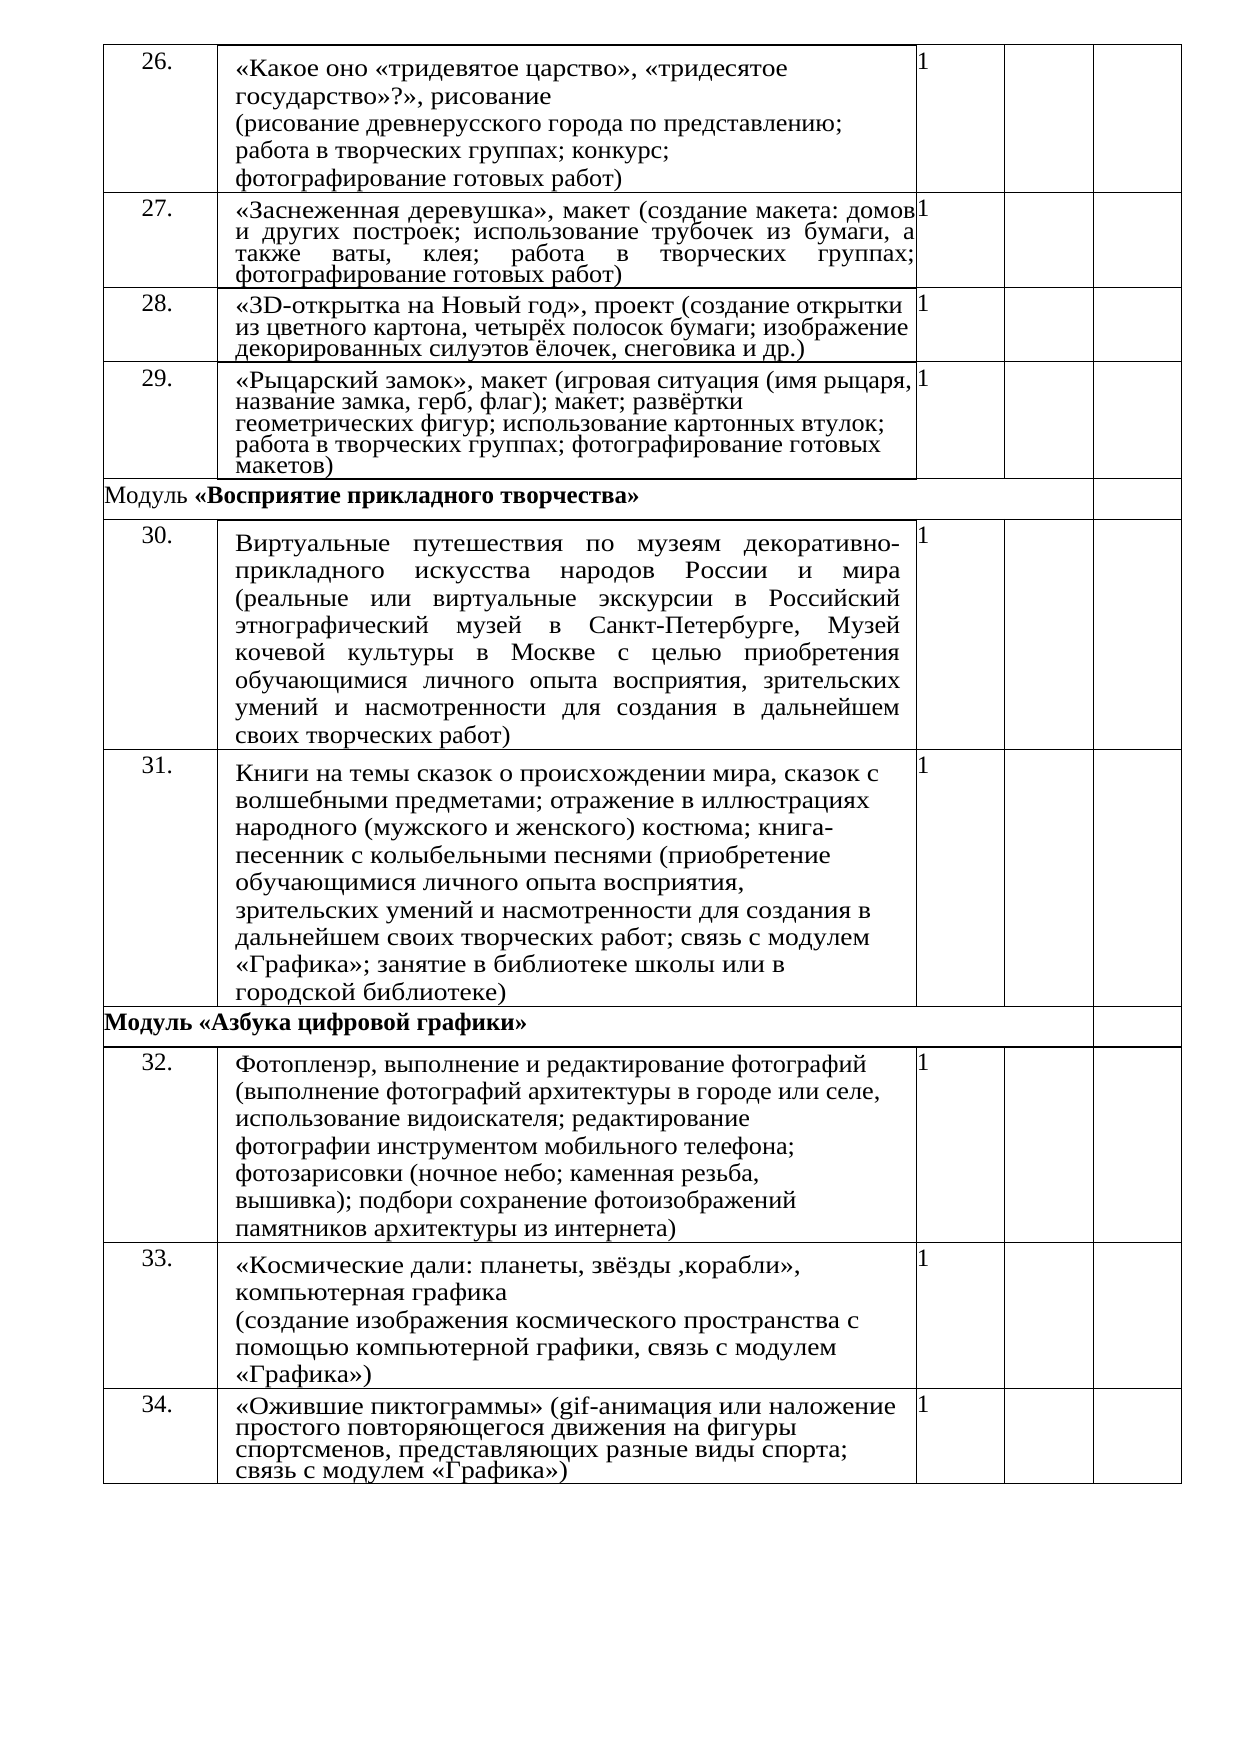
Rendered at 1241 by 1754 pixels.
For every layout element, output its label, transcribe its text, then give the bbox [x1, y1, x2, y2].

table_cell «Ожившие пиктограммы» (gif-анимация или наложение простого повторяющегося движения на фигуры спортсменов, представляющих разные виды спорта; связь с модулем «Графика») [218, 1389, 916, 1483]
table_cell 1 [917, 1048, 1004, 1242]
table_cell [104, 45, 217, 192]
table_cell [1094, 288, 1181, 361]
table_cell [1005, 362, 1093, 478]
table_cell [1094, 1243, 1181, 1388]
table_cell [1005, 45, 1093, 192]
table_cell [104, 1243, 217, 1388]
table_cell «Рыцарский замок», макет (игровая ситуация (имя рыцаря, название замка, герб, флаг); макет; развёртки геометрических фигур; использование картонных втулок; работа в творческих группах; фотографирование готовых макетов) [218, 363, 916, 478]
table_cell 1 [917, 362, 1004, 478]
table_cell [1094, 479, 1181, 519]
table_cell [1094, 362, 1181, 478]
table_cell [1094, 520, 1181, 748]
table_cell Виртуальные путешествия по музеям декоративно-прикладного искусства народов России и мира (реальные или виртуальные экскурсии в Российский этнографический музей в Санкт-Петербурге, Музей кочевой культуры в Москве с целью приобретения обучающимися личного опыта восприятия, зрительских умений и насмотренности для создания в дальнейшем своих творческих работ) [218, 521, 916, 748]
table_cell [1005, 288, 1093, 361]
table_cell 1 [917, 520, 1004, 748]
table_cell Фотопленэр, выполнение и редактирование фотографий (выполнение фотографий архитектуры в городе или селе, использование видоискателя; редактирование фотографии инструментом мобильного телефона; фотозарисовки (ночное небо; каменная резьба, вышивка); подбори сохранение фотоизображений памятников архитектуры из интернета) [218, 1048, 916, 1242]
table_cell Модуль «Восприятие прикладного творчества» [104, 479, 1093, 519]
table_cell 1 [917, 288, 1004, 361]
table_cell 1 [917, 1243, 1004, 1388]
table_cell 1 [917, 193, 1004, 287]
table_cell [104, 1048, 217, 1242]
table_cell [104, 520, 217, 748]
table_cell [1005, 520, 1093, 748]
table_cell 1 [917, 1389, 1004, 1483]
table_cell [1005, 1389, 1093, 1483]
table_cell «3D-открытка на Новый год», проект (создание открытки из цветного картона, четырёх полосок бумаги; изображение декорированных силуэтов ёлочек, снеговика и др.) [218, 289, 916, 361]
table_cell [1005, 1243, 1093, 1388]
table_cell Модуль «Азбука цифровой графики» [104, 1007, 1093, 1046]
table_cell «Заснеженная деревушка», макет (создание макета: домов и других построек; использование трубочек из бумаги, а также ваты, клея; работа в творческих группах; фотографирование готовых работ) [218, 193, 916, 287]
table_cell «Какое оно «тридевятое царство», «тридесятое государство»?», рисование (рисование древнерусского города по представлению; работа в творческих группах; конкурс; фотографирование готовых работ) [218, 46, 916, 192]
table_cell [1094, 750, 1181, 1006]
table_cell [104, 193, 217, 287]
table_cell [104, 362, 217, 478]
table_cell [104, 288, 217, 361]
table_cell [104, 1389, 217, 1483]
table_cell 1 [917, 750, 1004, 1006]
table_cell 1 [917, 45, 1004, 192]
table_cell «Космические дали: планеты, звёзды ,корабли», компьютерная графика (создание изображения космического пространства с помощью компьютерной графики, связь с модулем «Графика») [218, 1243, 916, 1388]
table_cell Книги на темы сказок о происхождении мира, сказок с волшебными предметами; отражение в иллюстрациях народного (мужского и женского) костюма; книга-песенник с колыбельными песнями (приобретение обучающимися личного опыта восприятия, зрительских умений и насмотренности для создания в дальнейшем своих творческих работ; связь с модулем «Графика»; занятие в библиотеке школы или в городской библиотеке) [218, 750, 916, 1006]
table_cell [1094, 1007, 1181, 1046]
table_cell [1094, 193, 1181, 287]
table_cell [1005, 750, 1093, 1006]
table_cell [1094, 45, 1181, 192]
table_cell [104, 750, 217, 1006]
table_cell [1005, 1048, 1093, 1242]
table_cell [1094, 1048, 1181, 1242]
table_cell [1005, 193, 1093, 287]
table_cell [1094, 1389, 1181, 1483]
